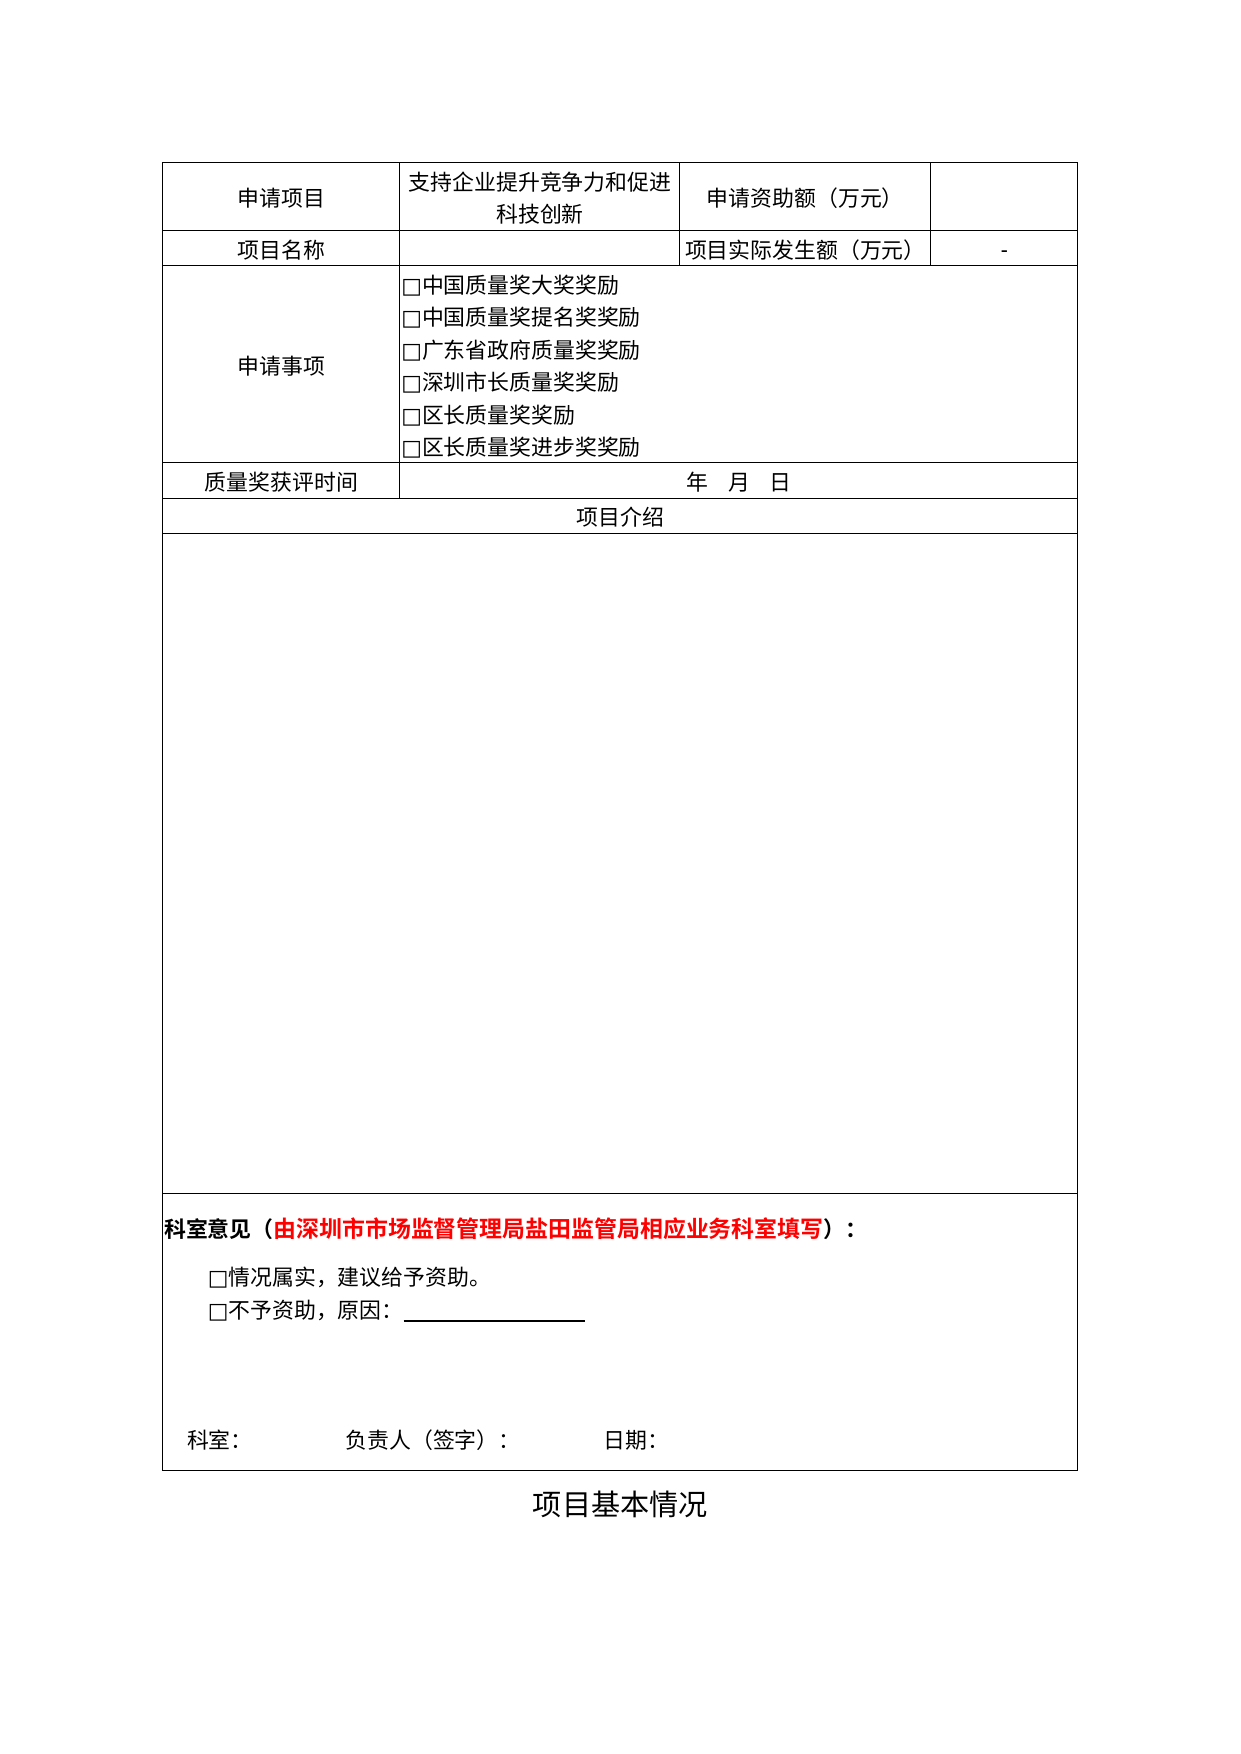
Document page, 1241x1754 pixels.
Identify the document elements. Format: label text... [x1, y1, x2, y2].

table_cell 申请事项 [163, 266, 399, 462]
table_header 支持企业提升竞争力和促进科技创新 [400, 163, 679, 229]
table_cell 项目介绍 [163, 499, 1077, 532]
table_cell 年 月 日 [400, 463, 1077, 497]
table_cell 项目实际发生额（万元） [680, 231, 930, 265]
table_header [931, 163, 1077, 229]
table_cell [400, 231, 679, 265]
table_header 申请资助额（万元） [680, 163, 930, 229]
table_cell □中国质量奖大奖奖励 □中国质量奖提名奖奖励 □广东省政府质量奖奖励 □深圳市长质量奖奖励 □区长质量奖奖励 □区长质量奖进步奖奖励 [400, 266, 1077, 462]
table_cell 质量奖获评时间 [163, 463, 399, 497]
text 项目基本情况 [187, 1471, 1053, 1536]
table_cell - [931, 231, 1077, 265]
table_cell [163, 534, 1077, 1192]
table_header 申请项目 [163, 163, 399, 229]
table_cell 项目名称 [163, 231, 399, 265]
table_cell 科室意见（由深圳市市场监督管理局盐田监管局相应业务科室填写）： □情况属实，建议给予资助。 □不予资助，原因： 科室： 负责人（签字）： 日期： [163, 1194, 1077, 1469]
